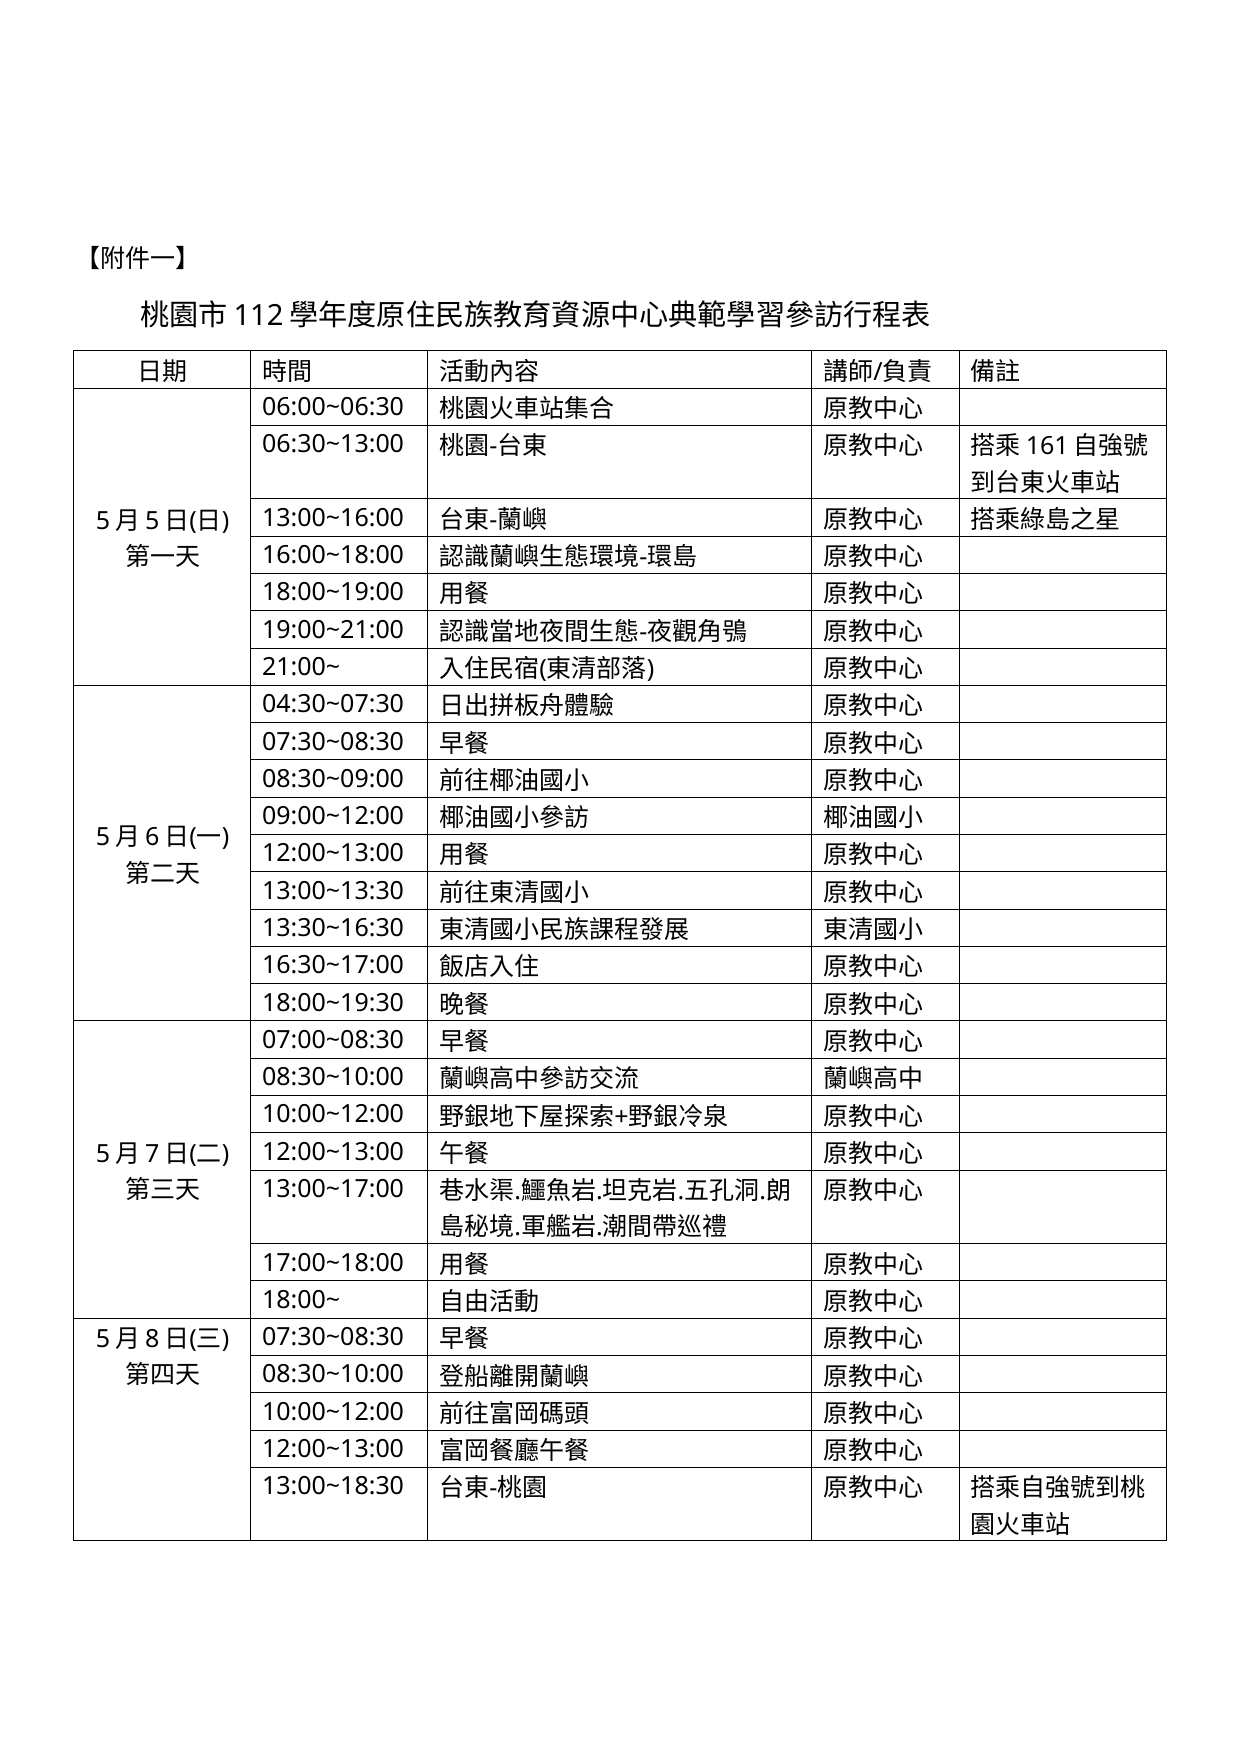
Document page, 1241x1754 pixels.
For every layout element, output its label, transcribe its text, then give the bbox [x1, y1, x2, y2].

table_header 日期 [74, 351, 250, 387]
table_cell 富岡餐廳午餐 [428, 1431, 811, 1467]
table_cell 東清國小民族課程發展 [428, 910, 811, 946]
table_cell 搭乘161自強號到台東火車站 [960, 426, 1166, 498]
table_cell 台東-桃園 [428, 1468, 811, 1540]
table_cell 原教中心 [812, 1468, 959, 1540]
table_cell 19:00~21:00 [251, 611, 427, 647]
table_cell [960, 1281, 1166, 1318]
table_cell 21:00~ [251, 649, 427, 685]
table_cell 用餐 [428, 835, 811, 871]
table_cell 原教中心 [812, 1431, 959, 1467]
table_cell 桃園火車站集合 [428, 389, 811, 425]
table_cell 蘭嶼高中 [812, 1059, 959, 1095]
table_cell 蘭嶼高中參訪交流 [428, 1059, 811, 1095]
table_cell 原教中心 [812, 984, 959, 1020]
table_cell [960, 1393, 1166, 1429]
table_cell 原教中心 [812, 760, 959, 797]
table_cell [960, 1021, 1166, 1058]
table_cell 18:00~19:30 [251, 984, 427, 1020]
table_cell 用餐 [428, 574, 811, 610]
table_cell 06:00~06:30 [251, 389, 427, 425]
table_cell 13:00~18:30 [251, 1468, 427, 1540]
table_cell [960, 537, 1166, 573]
table_cell [960, 611, 1166, 647]
table_cell 野銀地下屋探索+野銀冷泉 [428, 1096, 811, 1132]
table_cell 早餐 [428, 723, 811, 759]
table_cell 台東-蘭嶼 [428, 499, 811, 536]
table_cell [960, 835, 1166, 871]
table_cell 原教中心 [812, 1393, 959, 1429]
table_cell [960, 984, 1166, 1020]
table_cell 原教中心 [812, 537, 959, 573]
table_cell 07:00~08:30 [251, 1021, 427, 1058]
table_cell 06:30~13:00 [251, 426, 427, 498]
table_cell [960, 1096, 1166, 1132]
table_cell 飯店入住 [428, 947, 811, 983]
table_cell 午餐 [428, 1133, 811, 1169]
text 桃園市112學年度原住民族教育資源中心典範學習參訪行程表 [75, 275, 1165, 350]
table_cell [960, 1171, 1166, 1243]
table_cell [960, 1356, 1166, 1392]
table_cell 08:30~10:00 [251, 1356, 427, 1392]
table_cell [960, 1133, 1166, 1169]
table_cell 08:30~09:00 [251, 760, 427, 797]
table_cell 原教中心 [812, 1171, 959, 1243]
table_cell 東清國小 [812, 910, 959, 946]
table_cell 原教中心 [812, 835, 959, 871]
table_cell [960, 1319, 1166, 1355]
table_cell 巷水渠.鱷魚岩.坦克岩.五孔洞.朗島秘境.軍艦岩.潮間帶巡禮 [428, 1171, 811, 1243]
table_cell 12:00~13:00 [251, 835, 427, 871]
table_cell 早餐 [428, 1319, 811, 1355]
table_cell 10:00~12:00 [251, 1096, 427, 1132]
table_cell 原教中心 [812, 1021, 959, 1058]
table_cell [960, 1431, 1166, 1467]
table_cell [960, 760, 1166, 797]
table_cell [960, 798, 1166, 834]
table_cell 桃園-台東 [428, 426, 811, 498]
table_cell 原教中心 [812, 611, 959, 647]
table_cell 原教中心 [812, 1133, 959, 1169]
table_cell 07:30~08:30 [251, 1319, 427, 1355]
table_cell 04:30~07:30 [251, 686, 427, 722]
table_cell 入住民宿(東清部落) [428, 649, 811, 685]
table_cell [960, 1244, 1166, 1280]
table_cell [960, 947, 1166, 983]
table_cell 原教中心 [812, 1319, 959, 1355]
table_cell 原教中心 [812, 389, 959, 425]
table_cell 13:00~16:00 [251, 499, 427, 536]
table_cell 搭乘自強號到桃園火車站 [960, 1468, 1166, 1540]
table_cell 晚餐 [428, 984, 811, 1020]
table_cell 13:00~13:30 [251, 872, 427, 908]
table_cell 早餐 [428, 1021, 811, 1058]
table_cell 09:00~12:00 [251, 798, 427, 834]
text 【附件一】 [75, 238, 1165, 275]
table_cell 認識當地夜間生態-夜觀角鴞 [428, 611, 811, 647]
table_cell 13:30~16:30 [251, 910, 427, 946]
table_cell [960, 574, 1166, 610]
table_cell 前往富岡碼頭 [428, 1393, 811, 1429]
table_cell 17:00~18:00 [251, 1244, 427, 1280]
table_cell 原教中心 [812, 686, 959, 722]
table_cell 原教中心 [812, 1244, 959, 1280]
table_cell 原教中心 [812, 1281, 959, 1318]
table_cell 5月5日(日) 第一天 [74, 389, 250, 685]
table_cell [960, 910, 1166, 946]
table_cell 日出拼板舟體驗 [428, 686, 811, 722]
table_cell 原教中心 [812, 574, 959, 610]
table_cell 自由活動 [428, 1281, 811, 1318]
table_cell 5月7日(二) 第三天 [74, 1021, 250, 1318]
table_cell 原教中心 [812, 723, 959, 759]
table_cell [960, 872, 1166, 908]
table_cell 18:00~ [251, 1281, 427, 1318]
table_cell 原教中心 [812, 426, 959, 498]
table_cell 07:30~08:30 [251, 723, 427, 759]
table_cell 5月8日(三) 第四天 [74, 1319, 250, 1540]
table_cell [960, 389, 1166, 425]
table_cell 原教中心 [812, 1356, 959, 1392]
table_header 講師/負責 [812, 351, 959, 387]
table_cell 椰油國小參訪 [428, 798, 811, 834]
table_cell 原教中心 [812, 872, 959, 908]
table_cell 搭乘綠島之星 [960, 499, 1166, 536]
table_cell 認識蘭嶼生態環境-環島 [428, 537, 811, 573]
table_cell 5月6日(一) 第二天 [74, 686, 250, 1020]
table_cell [960, 649, 1166, 685]
table_cell 前往椰油國小 [428, 760, 811, 797]
table_cell 用餐 [428, 1244, 811, 1280]
table_cell 原教中心 [812, 649, 959, 685]
table_header 活動內容 [428, 351, 811, 387]
table_cell 13:00~17:00 [251, 1171, 427, 1243]
table_cell 原教中心 [812, 499, 959, 536]
table_cell 前往東清國小 [428, 872, 811, 908]
table_cell 原教中心 [812, 1096, 959, 1132]
table_header 時間 [251, 351, 427, 387]
table_cell 原教中心 [812, 947, 959, 983]
table_cell 椰油國小 [812, 798, 959, 834]
table_cell 08:30~10:00 [251, 1059, 427, 1095]
table_cell 16:30~17:00 [251, 947, 427, 983]
table_cell 16:00~18:00 [251, 537, 427, 573]
table_cell [960, 1059, 1166, 1095]
table_cell [960, 686, 1166, 722]
table_cell [960, 723, 1166, 759]
table_cell 12:00~13:00 [251, 1133, 427, 1169]
table_header 備註 [960, 351, 1166, 387]
table_cell 登船離開蘭嶼 [428, 1356, 811, 1392]
table_cell 18:00~19:00 [251, 574, 427, 610]
table_cell 10:00~12:00 [251, 1393, 427, 1429]
table_cell 12:00~13:00 [251, 1431, 427, 1467]
